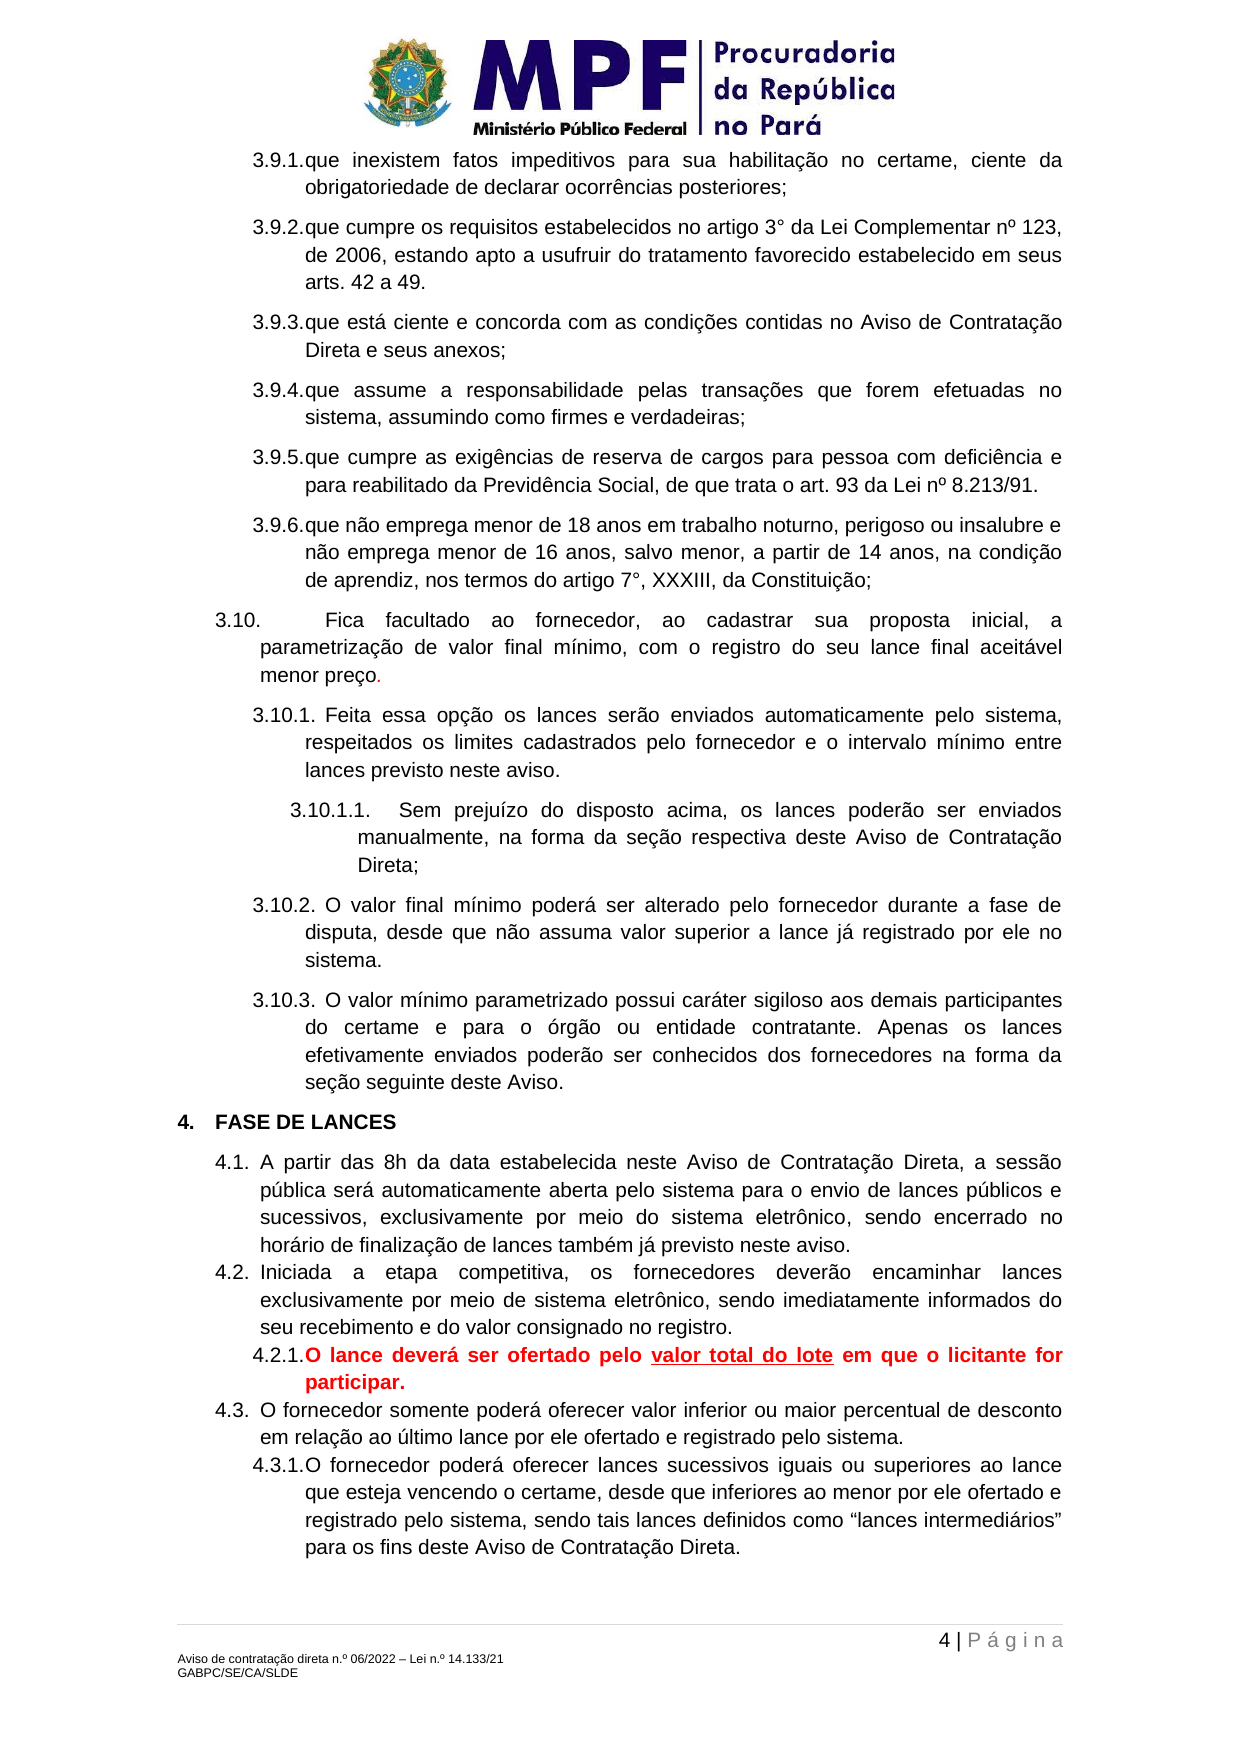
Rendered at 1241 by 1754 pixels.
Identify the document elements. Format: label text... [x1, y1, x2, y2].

list Feita essa opção os lances serão enviados automaticamente pelo sistema, respeitados os limites cadastrados pelo fornecedor e o intervalo mínimo entre lances previsto neste aviso. [252, 703, 1063, 782]
list que cumpre as exigências de reserva de cargos para pessoa com deficiência e para reabilitado da Previdência Social, de que trata o art. 93 da Lei nº 8.213/91. [252, 445, 1063, 497]
list O lance deverá ser ofertado pelo valor total do lote em que o licitante for participar. [252, 1343, 1063, 1394]
picture [473, 40, 895, 135]
picture [363, 36, 452, 128]
list FASE DE LANCES [177, 1110, 1063, 1134]
list O valor mínimo parametrizado possui caráter sigiloso aos demais participantes do certame e para o órgão ou entidade contratante. Apenas os lances efetivamente enviados poderão ser conhecidos dos fornecedores na forma da seção seguinte deste Aviso. [252, 988, 1063, 1094]
list que está ciente e concorda com as condições contidas no Aviso de Contratação Direta e seus anexos; [252, 310, 1063, 362]
list que cumpre os requisitos estabelecidos no artigo 3° da Lei Complementar nº 123, de 2006, estando apto a usufruir do tratamento favorecido estabelecido em seus arts. 42 a 49. [252, 215, 1063, 294]
list Sem prejuízo do disposto acima, os lances poderão ser enviados manualmente, na forma da seção respectiva deste Aviso de Contratação Direta; [290, 798, 1063, 877]
list que assume a responsabilidade pelas transações que forem efetuadas no sistema, assumindo como firmes e verdadeiras; [252, 378, 1063, 429]
list Fica facultado ao fornecedor, ao cadastrar sua proposta inicial, a parametrização de valor final mínimo, com o registro do seu lance final aceitável menor preço. [215, 608, 1063, 687]
list O valor final mínimo poderá ser alterado pelo fornecedor durante a fase de disputa, desde que não assuma valor superior a lance já registrado por ele no sistema. [252, 893, 1063, 972]
list O fornecedor somente poderá oferecer valor inferior ou maior percentual de desconto em relação ao último lance por ele ofertado e registrado pelo sistema. [215, 1398, 1063, 1449]
list que não emprega menor de 18 anos em trabalho noturno, perigoso ou insalubre e não emprega menor de 16 anos, salvo menor, a partir de 14 anos, na condição de aprendiz, nos termos do artigo 7°, XXXIII, da Constituição; [252, 513, 1063, 592]
list O fornecedor poderá oferecer lances sucessivos iguais ou superiores ao lance que esteja vencendo o certame, desde que inferiores ao menor por ele ofertado e registrado pelo sistema, sendo tais lances definidos como “lances intermediários” para os fins deste Aviso de Contratação Direta. [252, 1453, 1063, 1559]
list que inexistem fatos impeditivos para sua habilitação no certame, ciente da obrigatoriedade de declarar ocorrências posteriores; [252, 148, 1063, 199]
list Iniciada a etapa competitiva, os fornecedores deverão encaminhar lances exclusivamente por meio de sistema eletrônico, sendo imediatamente informados do seu recebimento e do valor consignado no registro. [215, 1260, 1063, 1339]
list A partir das 8h da data estabelecida neste Aviso de Contratação Direta, a sessão pública será automaticamente aberta pelo sistema para o envio de lances públicos e sucessivos, exclusivamente por meio do sistema eletrônico, sendo encerrado no horário de finalização de lances também já previsto neste aviso. [215, 1150, 1063, 1257]
